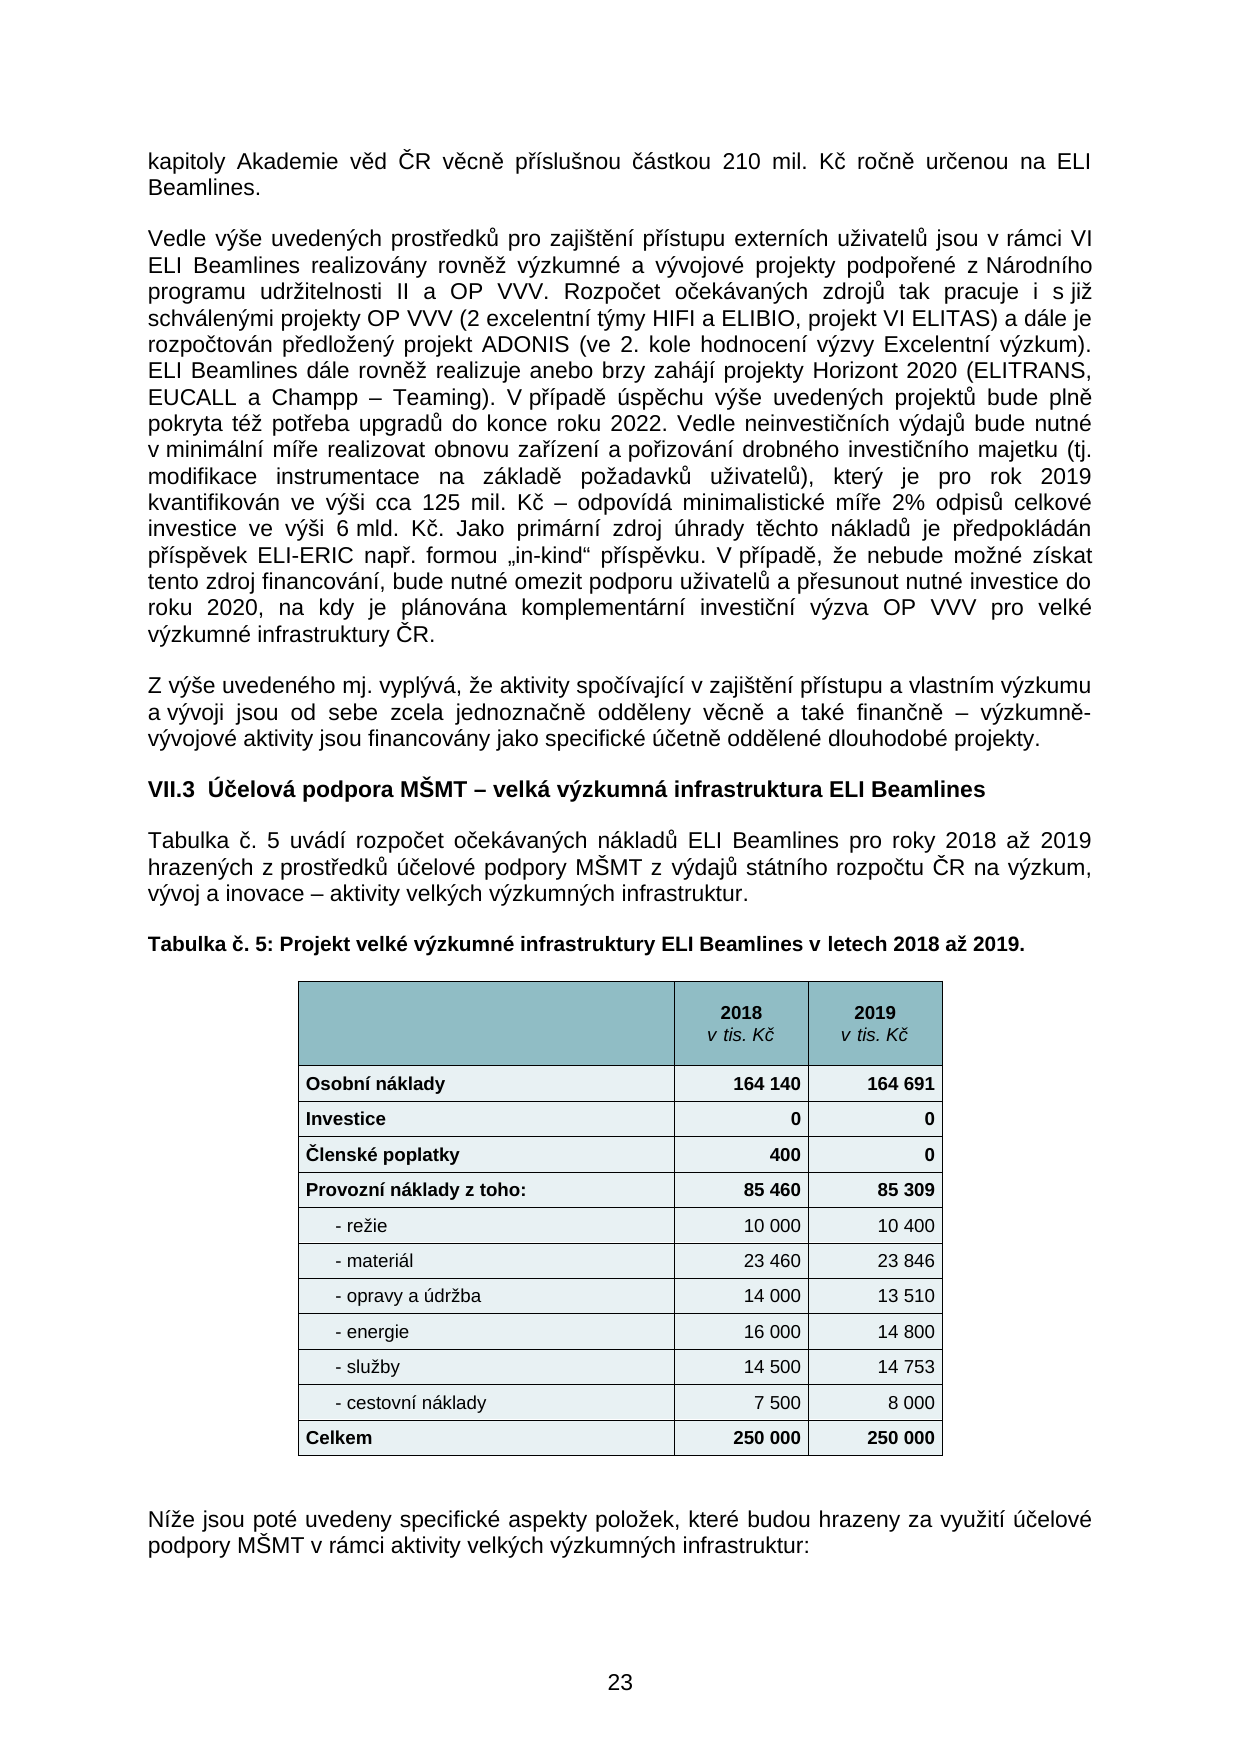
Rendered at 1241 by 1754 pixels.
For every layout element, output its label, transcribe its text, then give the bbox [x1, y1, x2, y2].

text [148, 148, 1092, 200]
table_cell 13 510 [809, 1279, 942, 1313]
table_cell 85 309 [809, 1173, 942, 1207]
table_cell 0 [809, 1102, 942, 1136]
table_cell Celkem [299, 1421, 674, 1455]
table_cell 164 691 [809, 1066, 942, 1101]
text Tabulka č. 5 uvádí rozpočet očekávaných nákladů ELI Beamlines pro roky 2018 až 2019 hrazených z prostředků účelové podpory MŠMT z výdajů státního rozpočtu ČR na výzkum, vývoj a inovace – aktivity velkých výzkumných infrastruktur. [148, 827, 1092, 907]
table_header 2019 v tis. Kč [809, 982, 942, 1065]
text Z výše uvedeného mj. vyplývá, že aktivity spočívající v zajištění přístupu a vlastním výzkumu a vývoji jsou od sebe zcela jednoznačně odděleny věcně a také finančně – výzkumně-vývojové aktivity jsou financovány jako specifické účetně oddělené dlouhodobé projekty. [148, 672, 1092, 751]
table_cell 7 500 [675, 1385, 808, 1419]
table_cell 400 [675, 1137, 808, 1172]
table_cell 23 846 [809, 1244, 942, 1278]
table_cell 10 000 [675, 1208, 808, 1242]
table_cell 10 400 [809, 1208, 942, 1242]
text Níže jsou poté uvedeny specifické aspekty položek, které budou hrazeny za využití účelové podpory MŠMT v rámci aktivity velkých výzkumných infrastruktur: [148, 1506, 1092, 1559]
table_cell - cestovní náklady [299, 1385, 674, 1419]
table_header 2018 v tis. Kč [675, 982, 808, 1065]
table_cell - opravy a údržba [299, 1279, 674, 1313]
table_cell Osobní náklady [299, 1066, 674, 1101]
table_cell Investice [299, 1102, 674, 1136]
table_cell - materiál [299, 1244, 674, 1278]
table_cell 0 [675, 1102, 808, 1136]
table_cell 8 000 [809, 1385, 942, 1419]
table_cell - energie [299, 1314, 674, 1349]
table_cell 14 753 [809, 1350, 942, 1384]
table_cell Provozní náklady z toho: [299, 1173, 674, 1207]
table_cell 14 500 [675, 1350, 808, 1384]
table_cell 14 800 [809, 1314, 942, 1349]
table_cell Členské poplatky [299, 1137, 674, 1172]
table_cell 250 000 [809, 1421, 942, 1455]
table_cell - služby [299, 1350, 674, 1384]
text Vedle výše uvedených prostředků pro zajištění přístupu externích uživatelů jsou v rámci VI ELI Beamlines realizovány rovněž výzkumné a vývojové projekty podpořené z Národního programu udržitelnosti II a OP VVV. Rozpočet očekávaných zdrojů tak pracuje i s již schválenými projekty OP VVV (2 excelentní týmy HIFI a ELIBIO, projekt VI ELITAS) a dále je rozpočtován předložený projekt ADONIS (ve 2. kole hodnocení výzvy Excelentní výzkum). ELI Beamlines dále rovněž realizuje anebo brzy zahájí projekty Horizont 2020 (ELITRANS, EUCALL a Champp – Teaming). V případě úspěchu výše uvedených projektů bude plně pokryta též potřeba upgradů do konce roku 2022. Vedle neinvestičních výdajů bude nutné v minimální míře realizovat obnovu zařízení a pořizování drobného investičního majetku (tj. modifikace instrumentace na základě požadavků uživatelů), který je pro rok 2019 kvantifikován ve výši cca 125 mil. Kč – odpovídá minimalistické míře 2% odpisů celkové investice ve výši 6 mld. Kč. Jako primární zdroj úhrady těchto nákladů je předpokládán příspěvek ELI-ERIC např. formou „in-kind“ příspěvku. V případě, že nebude možné získat tento zdroj financování, bude nutné omezit podporu uživatelů a přesunout nutné investice do roku 2020, na kdy je plánována komplementární investiční výzva OP VVV pro velké výzkumné infrastruktury ČR. [148, 225, 1092, 647]
table_cell 16 000 [675, 1314, 808, 1349]
table_cell 23 460 [675, 1244, 808, 1278]
table_cell 14 000 [675, 1279, 808, 1313]
table_cell 85 460 [675, 1173, 808, 1207]
table_cell 250 000 [675, 1421, 808, 1455]
table_cell 0 [809, 1137, 942, 1172]
text Tabulka č. 5: Projekt velké výzkumné infrastruktury ELI Beamlines v letech 2018 až 2019. [148, 932, 1092, 956]
table_cell 164 140 [675, 1066, 808, 1101]
table_header [299, 982, 674, 1065]
subtitle Účelová podpora MŠMT – velká výzkumná infrastruktura ELI Beamlines [148, 776, 1092, 802]
table_cell - režie [299, 1208, 674, 1242]
